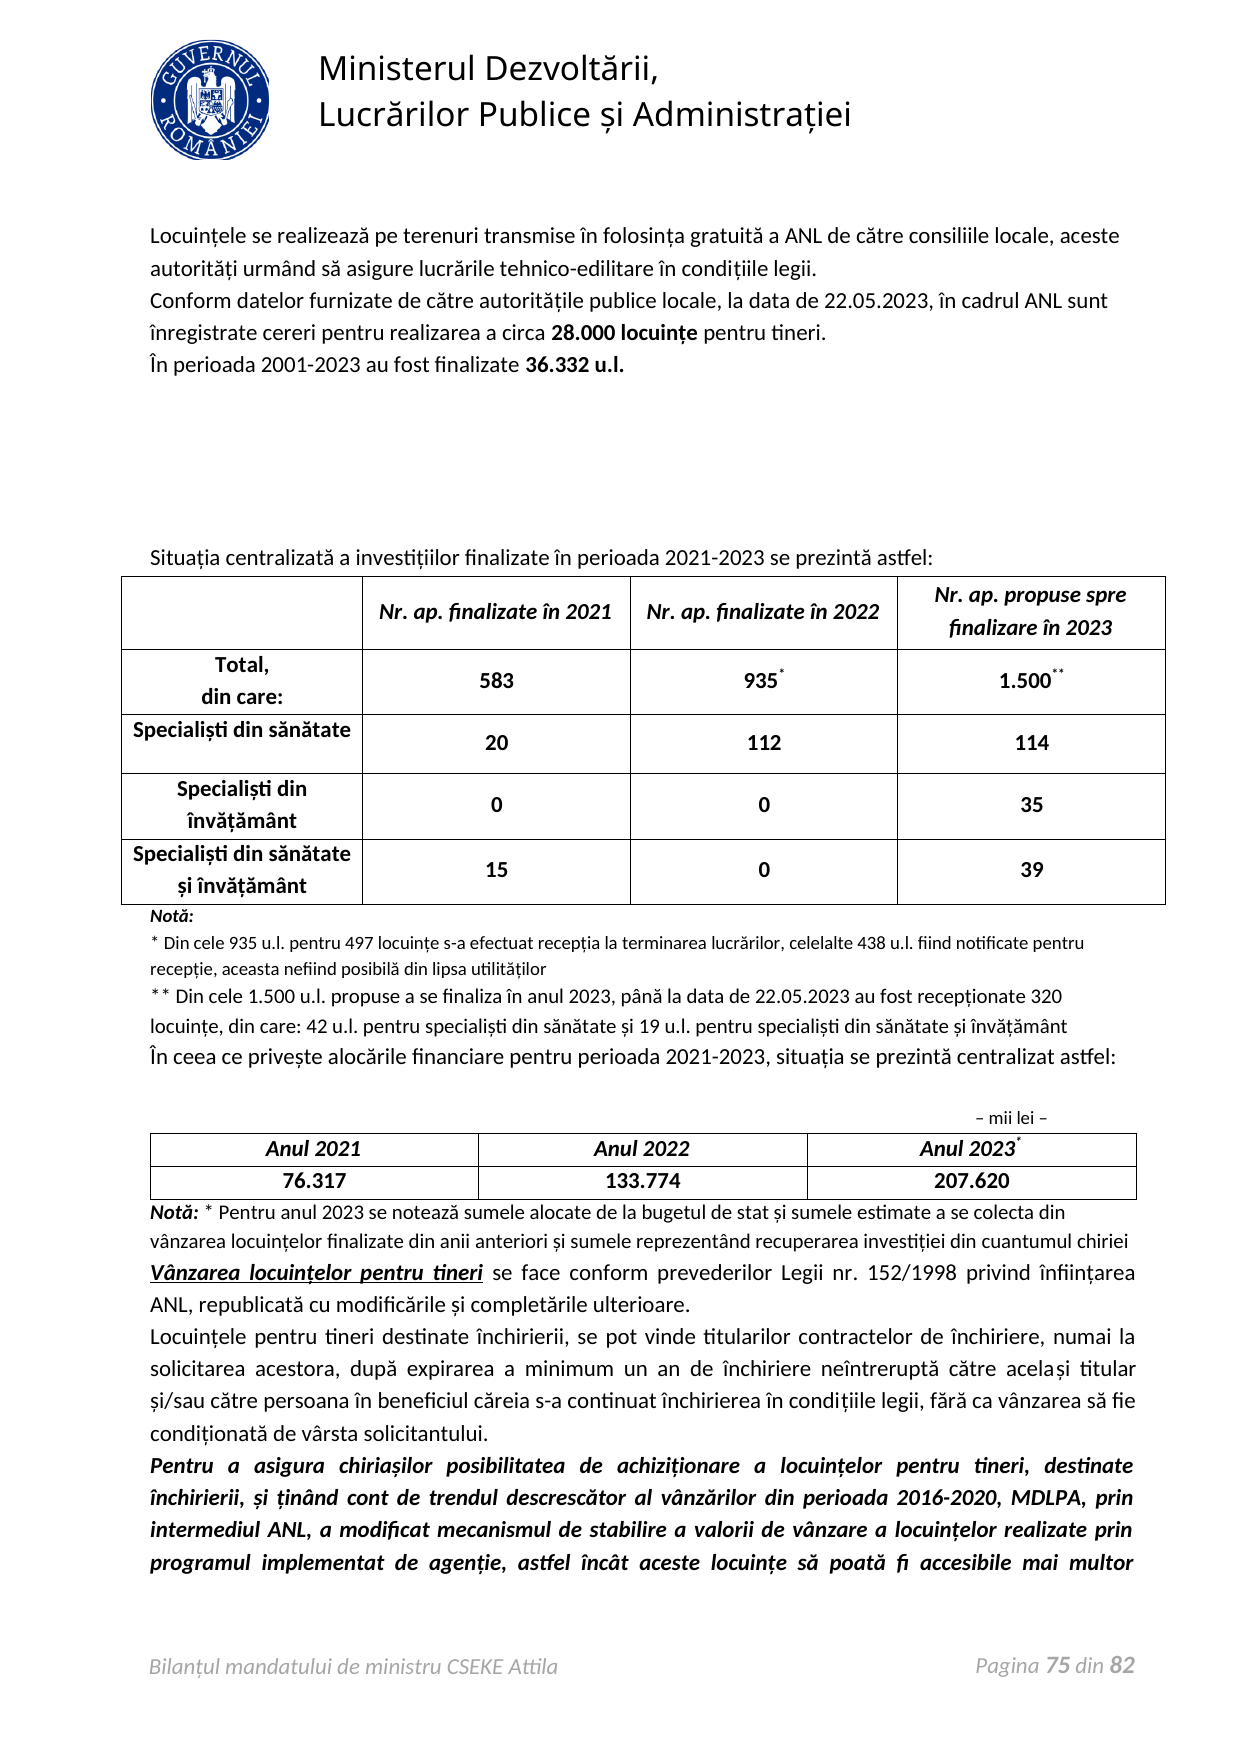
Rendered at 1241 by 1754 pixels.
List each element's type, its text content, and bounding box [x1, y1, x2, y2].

text Notă: [150, 905, 1137, 927]
text Notă: * Pentru anul 2023 se notează sumele alocate de la bugetul de stat și sumele estimate a se colecta din vânzarea locuințelor finalizate din anii anteriori și sumele reprezentând recuperarea investiției din cuantumul chiriei [150, 1200, 1137, 1254]
table_cell 112 [631, 715, 897, 773]
text – mii lei – [900, 1106, 1137, 1129]
text * Din cele 935 u.l. pentru 497 locuințe s-a efectuat recepția la terminarea lucrărilor, celelalte 438 u.l. fiind notificate pentru recepție, aceasta nefiind posibilă din lipsa utilităților [150, 931, 1137, 980]
table_cell 76.317 [151, 1167, 478, 1198]
text Vânzarea locuinţelor pentru tineri se face conform prevederilor Legii nr. 152/1998 privind înființarea ANL, republicată cu modificările și completările ulterioare. [150, 1258, 1137, 1318]
text În perioada 2001-2023 au fost finalizate 36.332 u.l. [150, 350, 1137, 378]
table_cell Total, din care: [122, 650, 362, 714]
table_cell 39 [898, 840, 1165, 903]
table_cell 935* [631, 650, 897, 714]
table_header Nr. ap. finalizate în 2021 [363, 577, 630, 649]
table_header [122, 577, 362, 649]
table_cell 207.620 [808, 1167, 1136, 1198]
table_cell Specialiști din sănătate și învățământ [122, 840, 362, 903]
table_cell 1.500** [898, 650, 1165, 714]
table_cell 15 [363, 840, 630, 903]
text Conform datelor furnizate de către autorităţile publice locale, la data de 22.05.2023, în cadrul ANL sunt înregistrate cereri pentru realizarea a circa 28.000 locuințe pentru tineri. [150, 286, 1137, 346]
table_cell Specialiști din sănătate [122, 715, 362, 773]
table_header Nr. ap. propuse spre finalizare în 2023 [898, 577, 1165, 649]
text ** Din cele 1.500 u.l. propuse a se finaliza în anul 2023, până la data de 22.05.2023 au fost recepționate 320 locuințe, din care: 42 u.l. pentru specialiști din sănătate și 19 u.l. pentru specialiști din sănătate și învățământ [150, 984, 1137, 1038]
table_cell 0 [363, 774, 630, 838]
table_cell 20 [363, 715, 630, 773]
table_cell 0 [631, 774, 897, 838]
table_cell 35 [898, 774, 1165, 838]
table_cell 133.774 [479, 1167, 807, 1198]
table_cell 583 [363, 650, 630, 714]
text În ceea ce privește alocările financiare pentru perioada 2021-2023, situația se prezintă centralizat astfel: [150, 1042, 1137, 1102]
picture [150, 39, 269, 159]
table_cell 0 [631, 840, 897, 903]
text Locuinţele pentru tineri destinate închirierii, se pot vinde titularilor contractelor de închiriere, numai la solicitarea acestora, după expirarea a minimum un an de închiriere neîntreruptă către acelaşi titular şi/sau către persoana în beneficiul căreia s-a continuat închirierea în condiţiile legii, fără ca vânzarea să fie condiţionată de vârsta solicitantului. [150, 1322, 1137, 1447]
table_header Anul 2022 [479, 1134, 807, 1166]
table_cell 114 [898, 715, 1165, 773]
text Situația centralizată a investițiilor finalizate în perioada 2021-2023 se prezintă astfel: [150, 543, 1137, 571]
table_header Nr. ap. finalizate în 2022 [631, 577, 897, 649]
table_header Anul 2021 [151, 1134, 478, 1166]
table_cell Specialiști din învățământ [122, 774, 362, 838]
table_header Anul 2023* [808, 1134, 1136, 1166]
